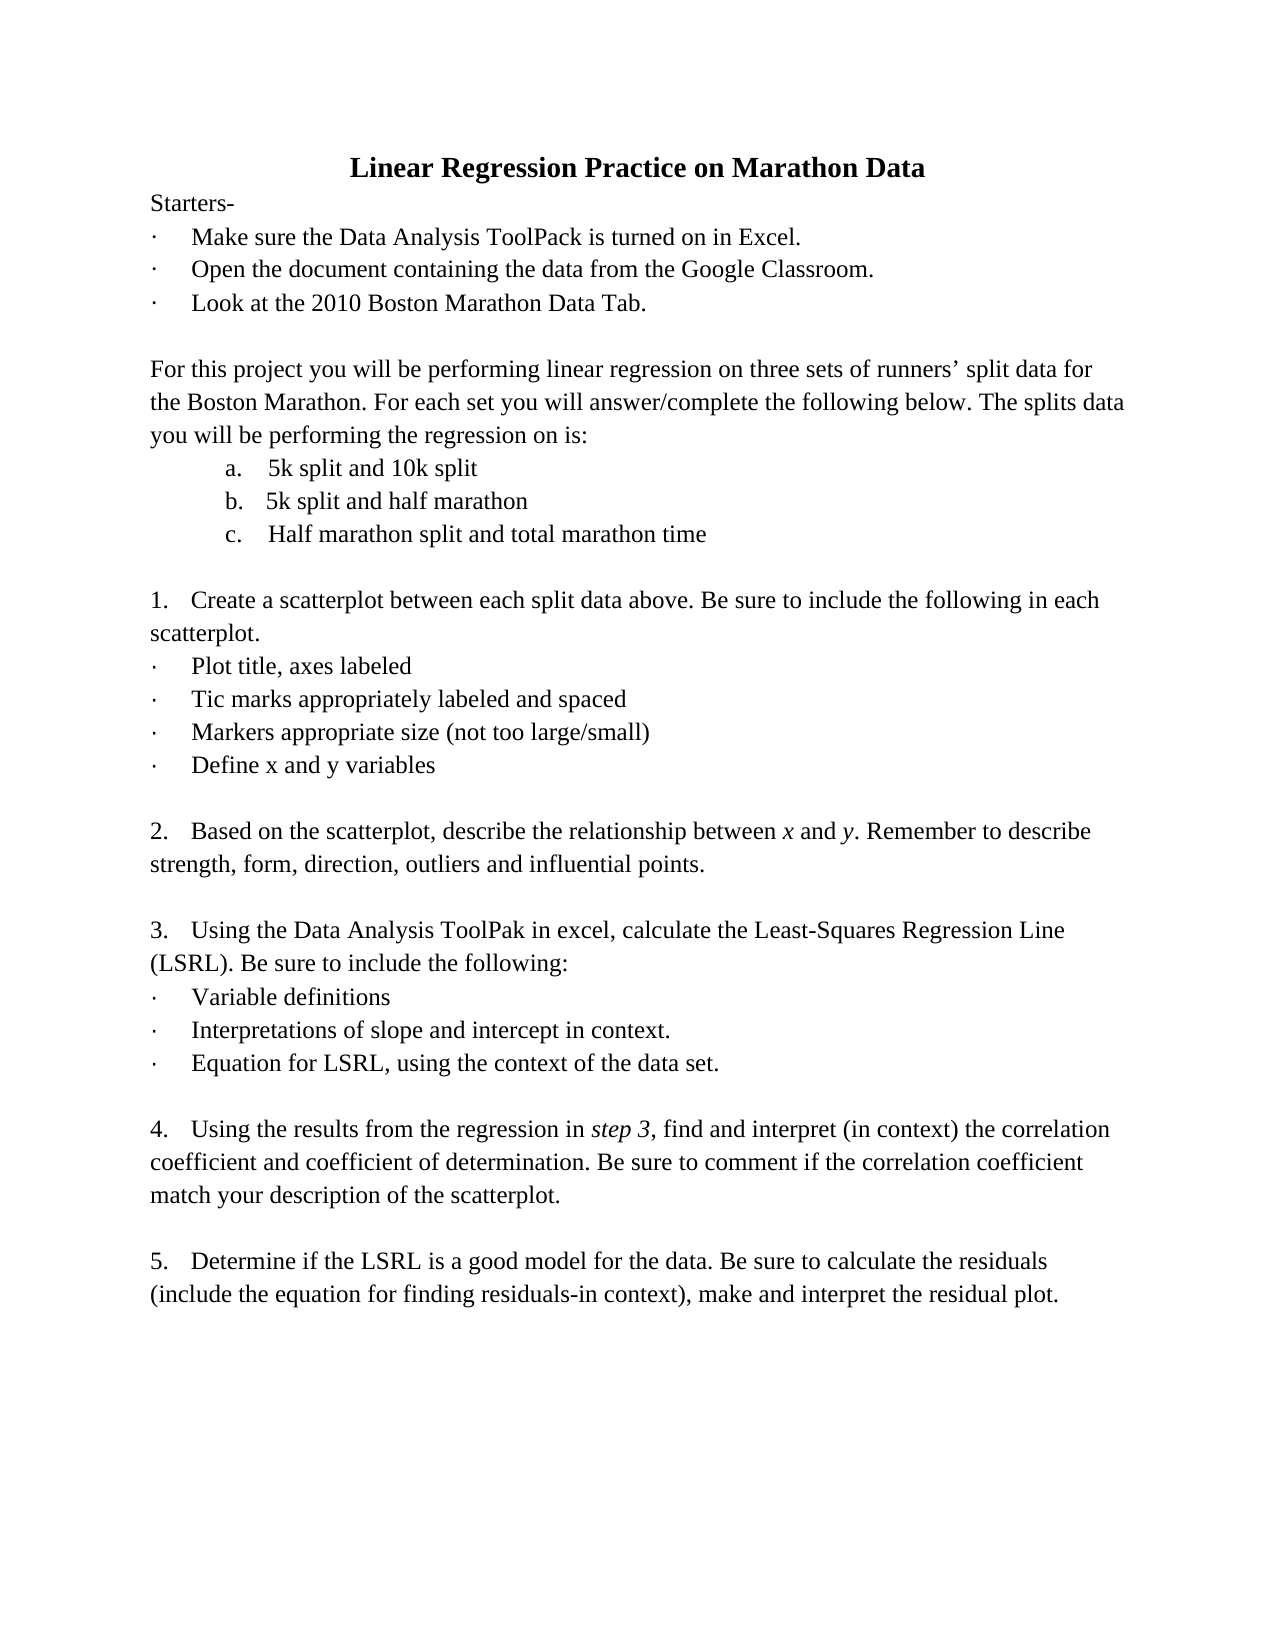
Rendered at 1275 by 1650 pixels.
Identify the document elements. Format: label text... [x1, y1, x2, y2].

text · Define x and y variables [150, 750, 1125, 779]
text · Equation for LSRL, using the context of the data set. [150, 1048, 1125, 1077]
text c. Half marathon split and total marathon time [225, 519, 1125, 547]
text 5. Determine if the LSRL is a good model for the data. Be sure to calculate the residuals (include the equation for finding residuals-in context), make and interpret the residual plot. [150, 1246, 1125, 1308]
text · Variable definitions [150, 981, 1125, 1010]
text · Markers appropriate size (not too large/small) [150, 717, 1125, 746]
text · Look at the 2010 Boston Marathon Data Tab. [150, 288, 1125, 316]
text 3. Using the Data Analysis ToolPak in excel, calculate the Least-Squares Regression Line (LSRL). Be sure to include the following: [150, 915, 1125, 977]
text a. 5k split and 10k split [225, 453, 1125, 481]
text · Make sure the Data Analysis ToolPack is turned on in Excel. [150, 222, 1125, 250]
text 2. Based on the scatterplot, describe the relationship between x and y. Remember to describe strength, form, direction, outliers and influential points. [150, 816, 1125, 878]
text · Tic marks appropriately labeled and spaced [150, 684, 1125, 713]
text b. 5k split and half marathon [225, 486, 1125, 514]
text · Open the document containing the data from the Google Classroom. [150, 254, 1125, 283]
text 4. Using the results from the regression in step 3, find and interpret (in context) the correlation coefficient and coefficient of determination. Be sure to comment if the correlation coefficient match your description of the scatterplot. [150, 1114, 1125, 1209]
text Starters- [150, 188, 1125, 217]
text For this project you will be performing linear regression on three sets of runners’ split data for the Boston Marathon. For each set you will answer/complete the following below. The splits data you will be performing the regression on is: [150, 354, 1125, 448]
text Linear Regression Practice on Marathon Data [150, 150, 1125, 183]
text · Plot title, axes labeled [150, 651, 1125, 680]
text 1. Create a scatterplot between each split data above. Be sure to include the following in each scatterplot. [150, 585, 1125, 647]
text · Interpretations of slope and intercept in context. [150, 1014, 1125, 1043]
